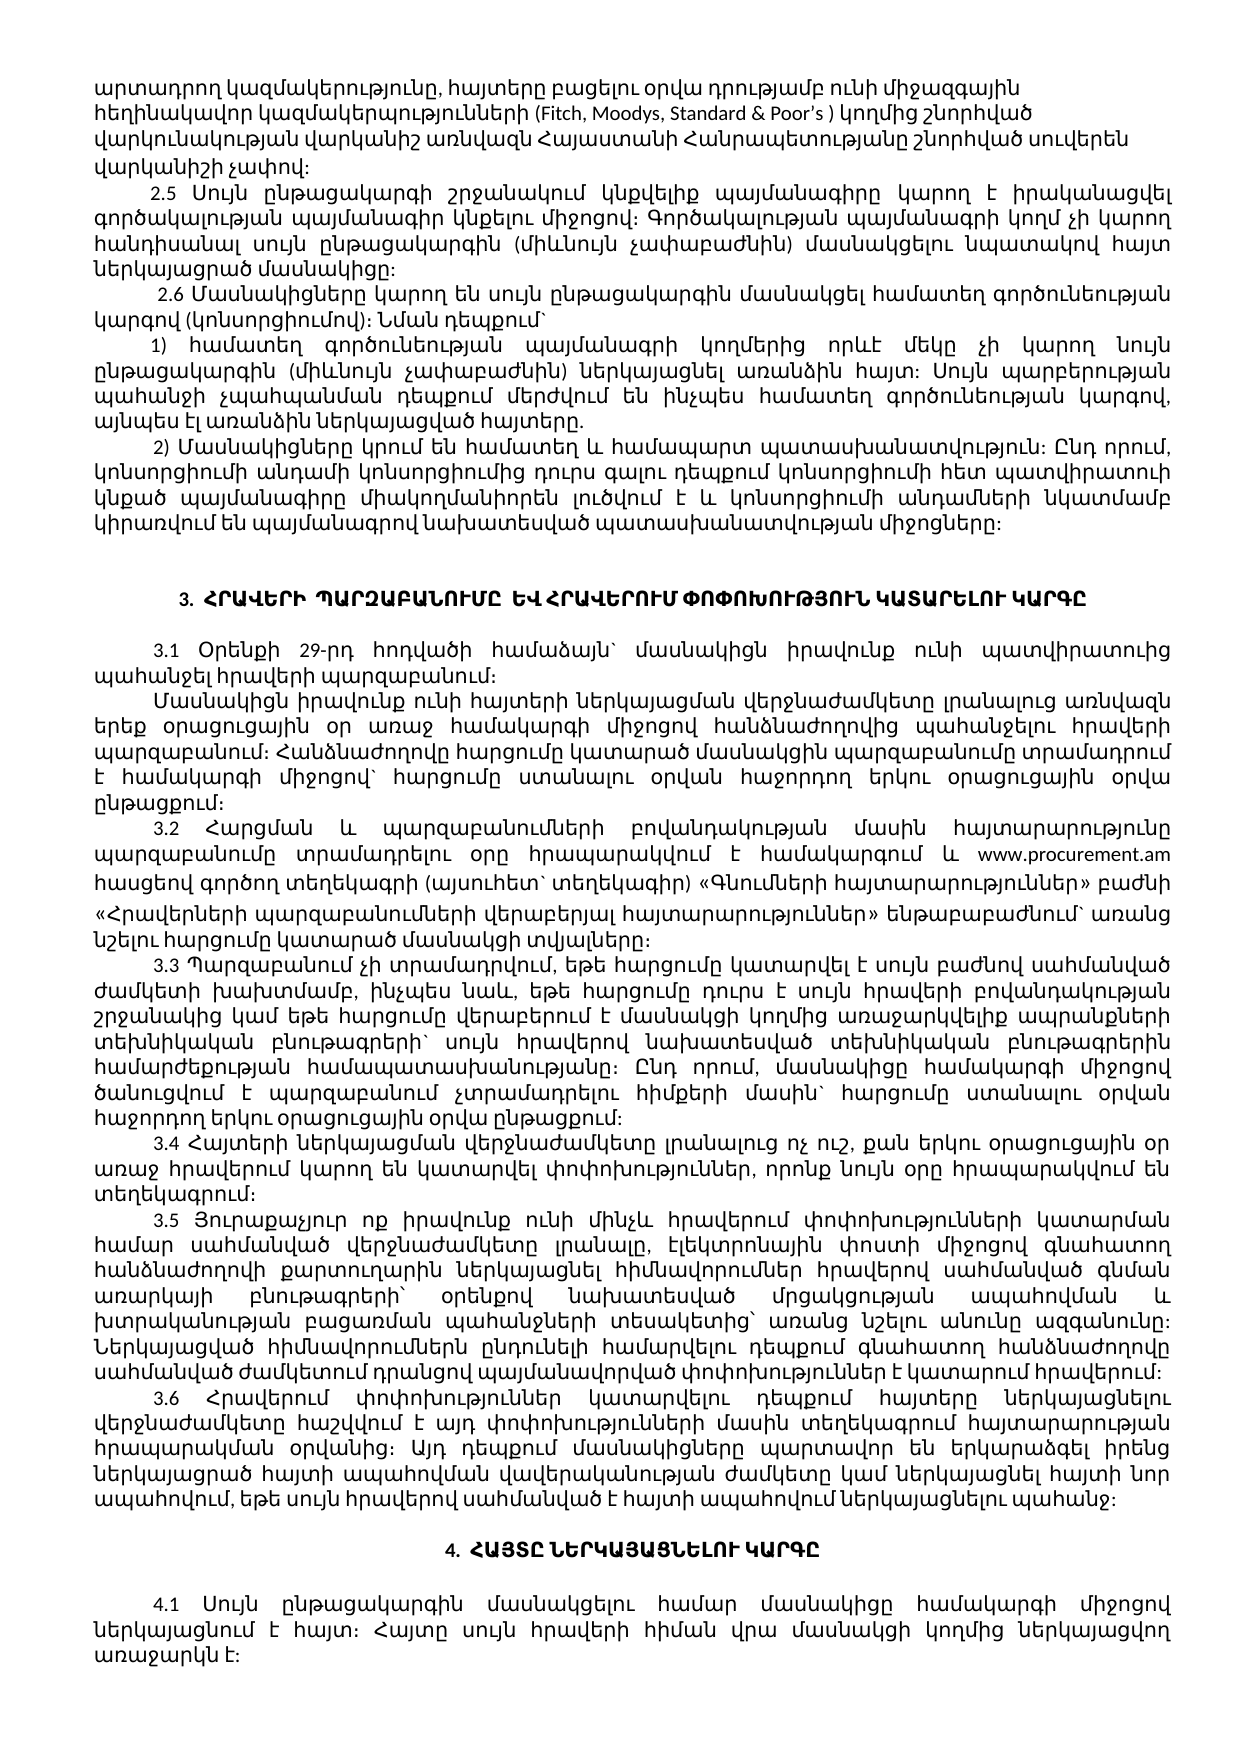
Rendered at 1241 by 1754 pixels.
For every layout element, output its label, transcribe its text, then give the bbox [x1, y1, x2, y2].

text 3.6 Հրավերում փոփոխություններ կատարվելու դեպքում հայտերը ներկայացնելու վերջնաժամկետը հաշվվում է այդ փոփոխությունների մասին տեղեկագրում հայտարարության հրապարակման օրվանից։ Այդ դեպքում մասնակիցները պարտավոր են երկարաձգել իրենց ներկայացրած հայտի ապահովման վավերականության ժամկետը կամ ներկայացնել հայտի նոր ապահովում, եթե սույն հրավերով սահմանված է հայտի ապահովում ներկայացնելու պահանջ: [94, 1385, 1171, 1512]
text 2.5 Սույն ընթացակարգի շրջանակում կնքվելիք պայմանագիրը կարող է իրականացվել գործակալության պայմանագիր կնքելու միջոցով։ Գործակալության պայմանագրի կողմ չի կարող հանդիսանալ սույն ընթացակարգին (միևնույն չափաբաժնին) մասնակցելու նպատակով հայտ ներկայացրած մասնակիցը: [94, 180, 1171, 282]
text 2) Մասնակիցները կրում են համատեղ և համապարտ պատասխանատվություն: Ընդ որում, կոնսորցիումի անդամի կոնսորցիումից դուրս գալու դեպքում կոնսորցիումի հետ պատվիրատուի կնքած պայմանագիրը միակողմանիորեն լուծվում է և կոնսորցիումի անդամների նկատմամբ կիրառվում են պայմանագրով նախատեսված պատասխանատվության միջոցները: [94, 434, 1171, 536]
text 3. ՀՐԱՎԵՐԻ ՊԱՐԶԱԲԱՆՈՒՄԸ ԵՎ ՀՐԱՎԵՐՈՒՄ ՓՈՓՈԽՈՒԹՅՈՒՆ ԿԱՏԱՐԵԼՈՒ ԿԱՐԳԸ [94, 587, 1171, 612]
text Մասնակիցն իրավունք ունի հայտերի ներկայացման վերջնաժամկետը լրանալուց առնվազն երեք օրացուցային օր առաջ համակարգի միջոցով հանձնաժողովից պահանջելու հրավերի պարզաբանում։ Հանձնաժողովը հարցումը կատարած մասնակցին պարզաբանումը տրամադրում է համակարգի միջոցով` հարցումը ստանալու օրվան հաջորդող երկու օրացուցային օրվա ընթացքում։ [94, 688, 1171, 815]
text 4. ՀԱՅՏԸ ՆԵՐԿԱՅԱՑՆԵԼՈՒ ԿԱՐԳԸ [94, 1537, 1171, 1563]
text 3.4 Հայտերի ներկայացման վերջնաժամկետը լրանալուց ոչ ուշ, քան երկու օրացուցային օր առաջ հրավերում կարող են կատարվել փոփոխություններ, որոնք նույն օրը հրապարակվում են տեղեկագրում։ [94, 1131, 1171, 1207]
text 3.2 Հարցման և պարզաբանումների բովանդակության մասին հայտարարությունը պարզաբանումը տրամադրելու օրը հրապարակվում է համակարգում և www.procurement.am հասցեով գործող տեղեկագրի (այսուհետ` տեղեկագիր) «Գնումների հայտարարություններ» բաժնի «Հրավերների պարզաբանումների վերաբերյալ հայտարարություններ» ենթաբաբաժնում` առանց նշելու հարցումը կատարած մասնակցի տվյալները։ [94, 815, 1171, 953]
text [94, 75, 1171, 180]
text 3.5 Յուրաքաչյուր ոք իրավունք ունի մինչև հրավերում փոփոխությունների կատարման համար սահմանված վերջնաժամկետը լրանալը, էլեկտրոնային փոստի միջոցով գնահատող հանձնաժողովի քարտուղարին ներկայացնել հիմնավորումներ հրավերով սահմանված գնման առարկայի բնութագրերի՝ օրենքով նախատեսված մրցակցության ապահովման և խտրականության բացառման պահանջների տեսակետից՝ առանց նշելու անունը ազգանունը: Ներկայացված հիմնավորումներն ընդունելի համարվելու դեպքում գնահատող հանձնաժողովը սահմանված ժամկետում դրանցով պայմանավորված փոփոխություններ է կատարում հրավերում: [94, 1207, 1171, 1385]
text 2.6 Մասնակիցները կարող են սույն ընթացակարգին մասնակցել համատեղ գործունեության կարգով (կոնսորցիումով)։ Նման դեպքում` [94, 282, 1171, 332]
text 3.3 Պարզաբանում չի տրամադրվում, եթե հարցումը կատարվել է սույն բաժնով սահմանված ժամկետի խախտմամբ, ինչպես նաև, եթե հարցումը դուրս է սույն հրավերի բովանդակության շրջանակից կամ եթե հարցումը վերաբերում է մասնակցի կողմից առաջարկվելիք ապրանքների տեխնիկական բնութագրերի` սույն հրավերով նախատեսված տեխնիկական բնութագրերին համարժեքության համապատասխանությանը։ Ընդ որում, մասնակիցը համակարգի միջոցով ծանուցվում է պարզաբանում չտրամադրելու հիմքերի մասին` հարցումը ստանալու օրվան հաջորդող երկու օրացուցային օրվա ընթացքում: [94, 953, 1171, 1131]
text 3.1 Օրենքի 29-րդ հոդվածի համաձայն` մասնակիցն իրավունք ունի պատվիրատուից պահանջել հրավերի պարզաբանում։ [94, 637, 1171, 688]
text 1) համատեղ գործունեության պայմանագրի կողմերից որևէ մեկը չի կարող նույն ընթացակարգին (միևնույն չափաբաժնին) ներկայացնել առանձին հայտ: Սույն պարբերության պահանջի չպահպանման դեպքում մերժվում են ինչպես համատեղ գործունեության կարգով, այնպես էլ առանձին ներկայացված հայտերը. [94, 332, 1171, 434]
text 4.1 Սույն ընթացակարգին մասնակցելու համար մասնակիցը համակարգի միջոցով ներկայացնում է հայտ։ Հայտը սույն հրավերի հիման վրա մասնակցի կողմից ներկայացվող առաջարկն է: [94, 1591, 1171, 1668]
